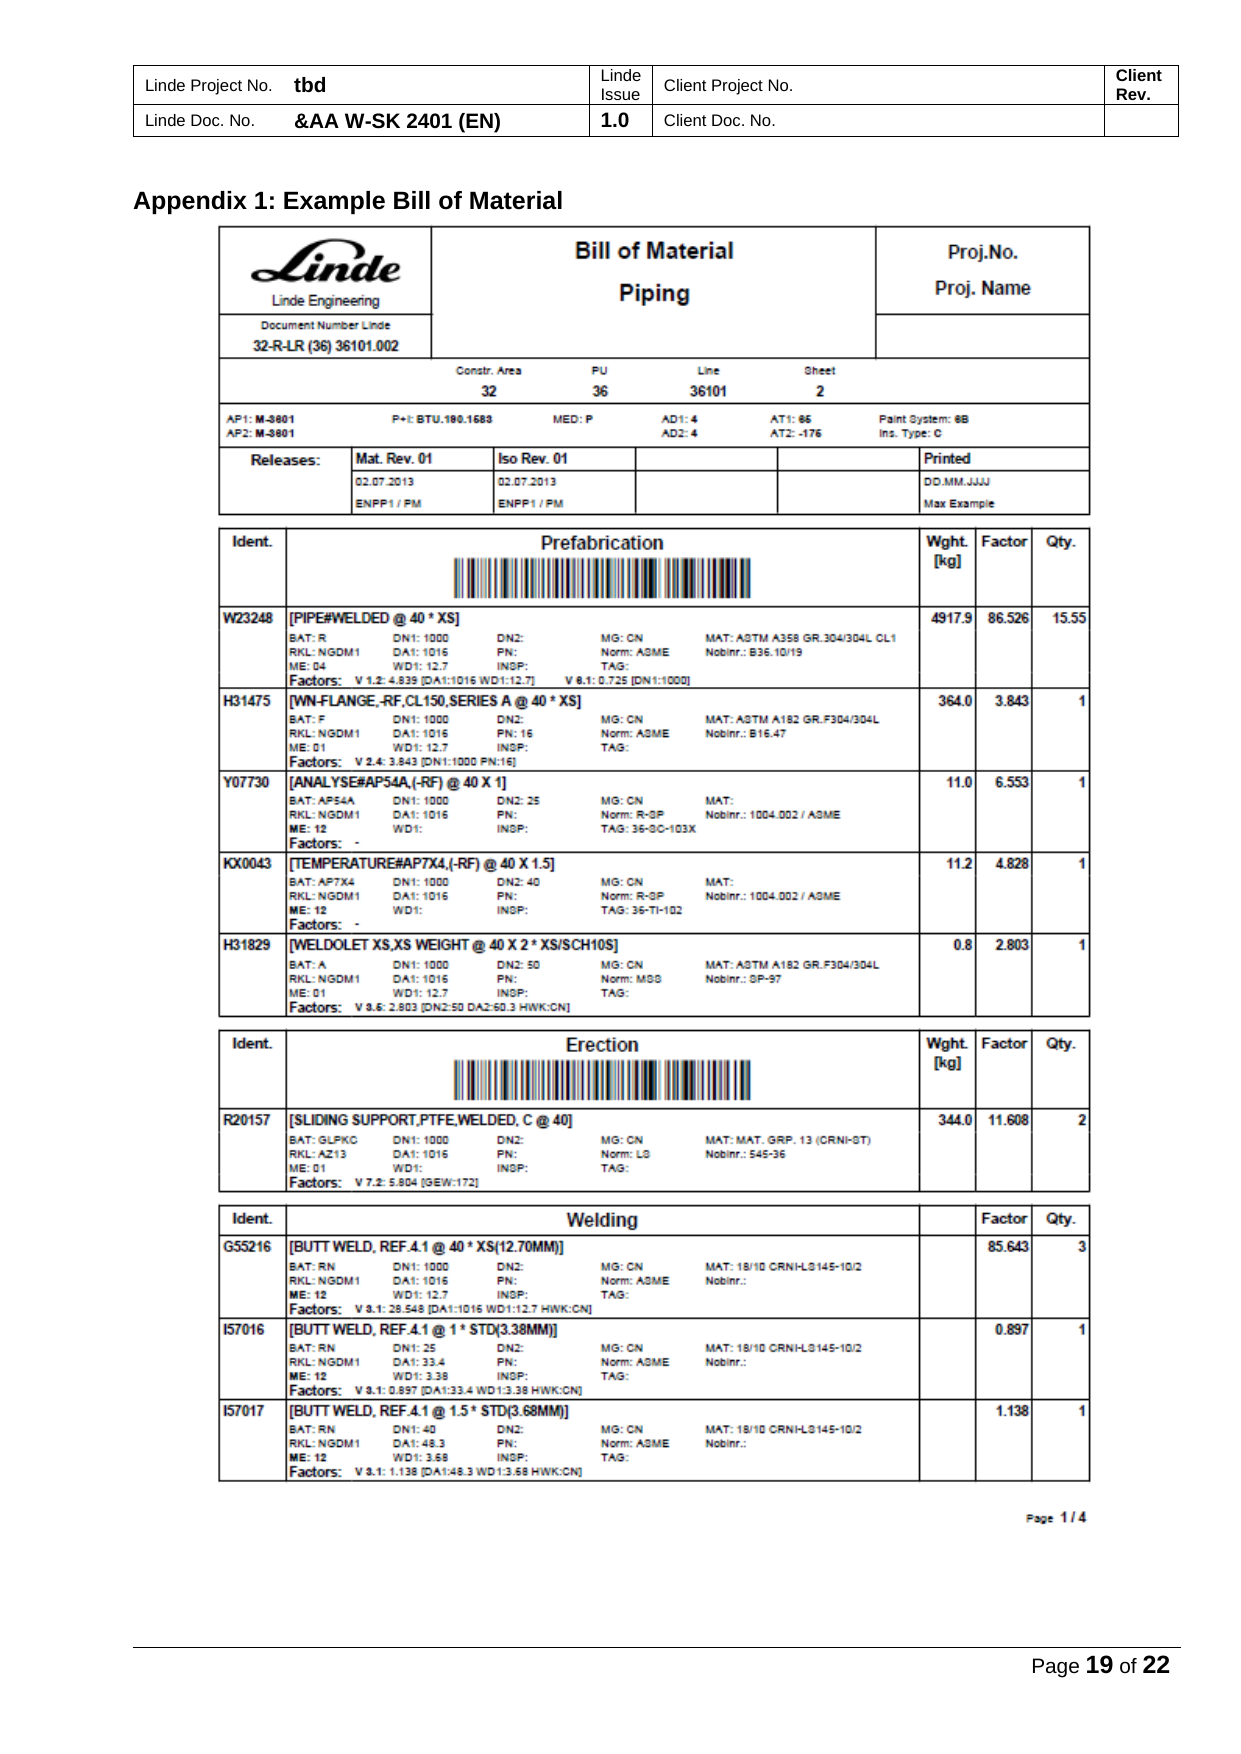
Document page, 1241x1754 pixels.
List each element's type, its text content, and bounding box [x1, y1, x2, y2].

subtitle Appendix 1: Example Bill of Material [133, 186, 1181, 214]
picture [214, 220, 1100, 1532]
